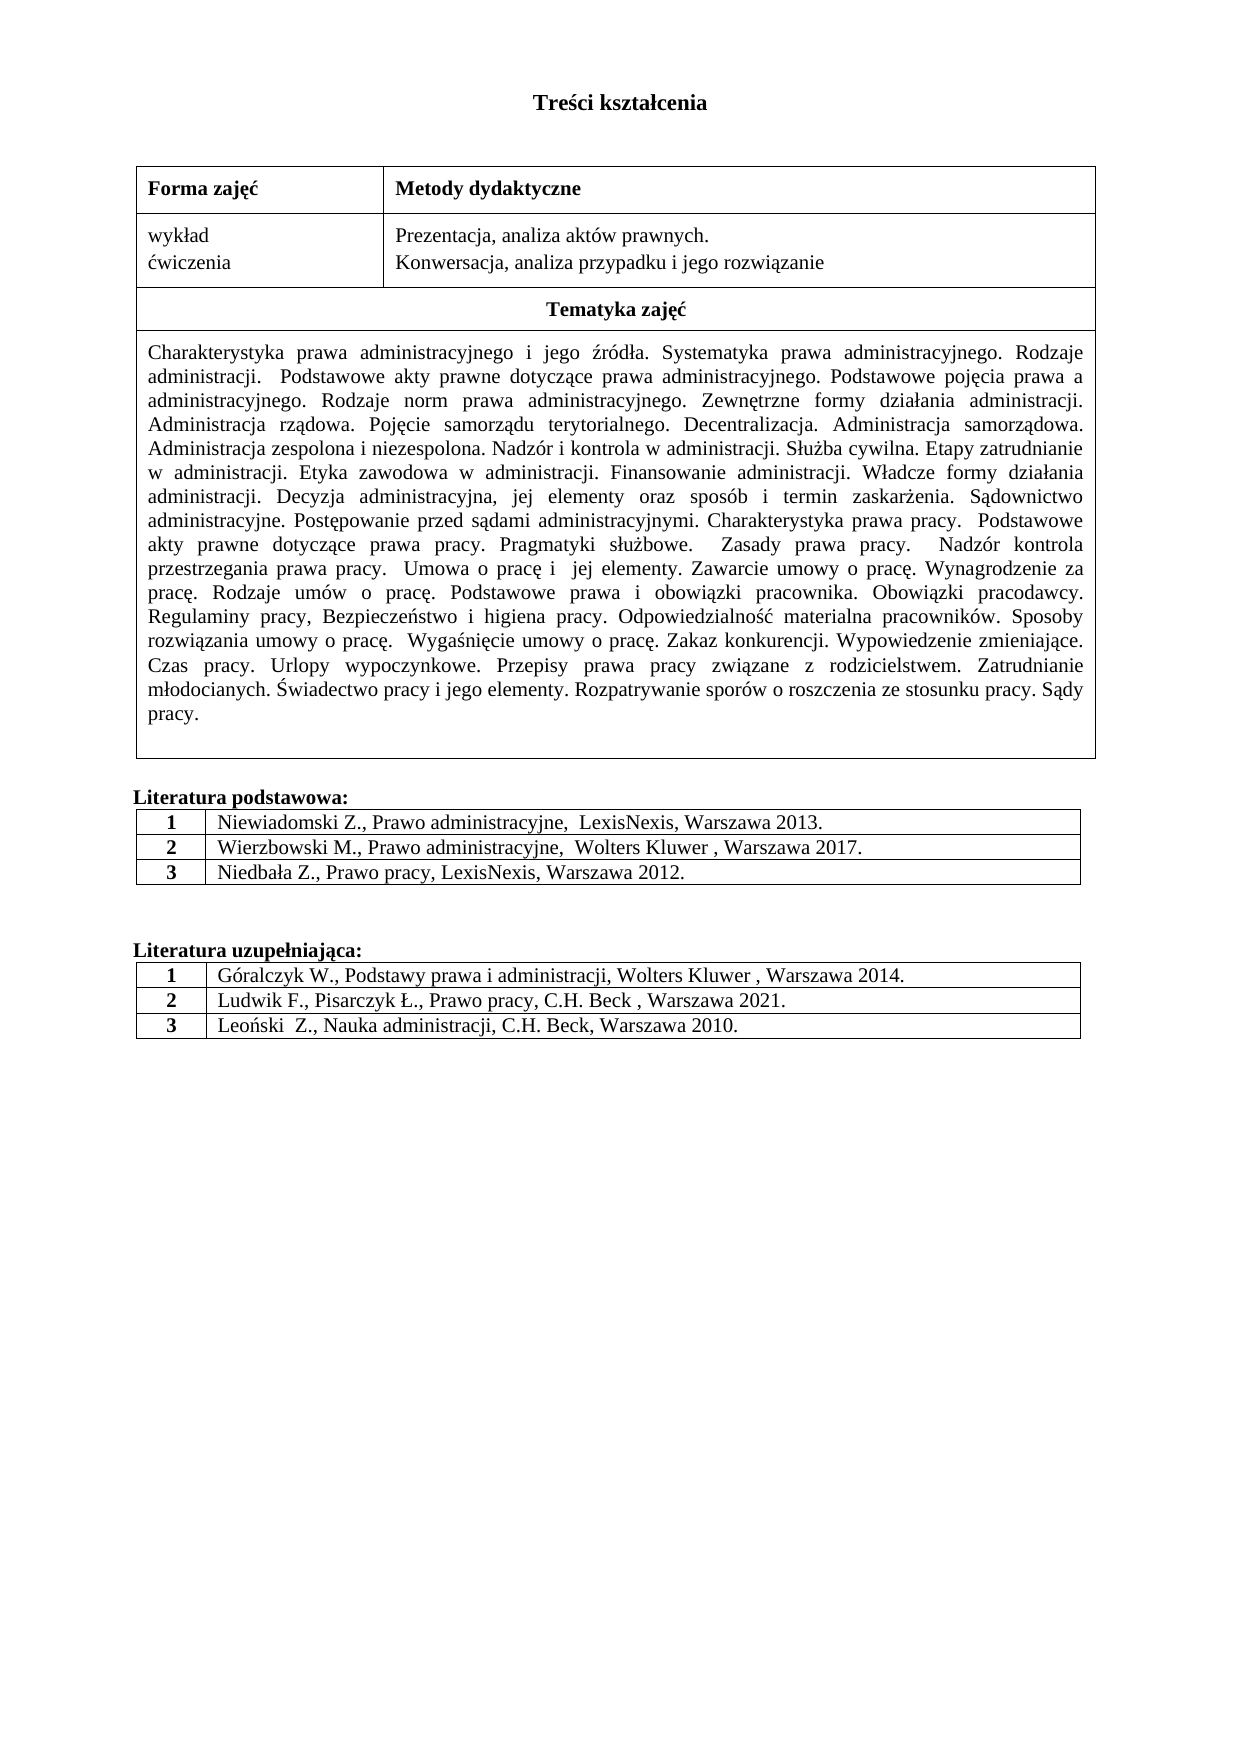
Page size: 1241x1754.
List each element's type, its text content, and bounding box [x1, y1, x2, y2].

table_cell 3 [137, 1014, 206, 1037]
text Literatura podstawowa: [133, 785, 1092, 809]
table_cell Tematyka zajęć [137, 288, 1095, 330]
table_header 1 [137, 963, 206, 987]
table_header Forma zajęć [137, 167, 383, 213]
table_cell Ludwik F., Pisarczyk Ł., Prawo pracy, C.H. Beck , Warszawa 2021. [207, 988, 1080, 1012]
text Treści kształcenia [148, 89, 1092, 115]
table_cell 2 [137, 835, 205, 859]
table_cell Leoński Z., Nauka administracji, C.H. Beck, Warszawa 2010. [207, 1014, 1080, 1037]
text Literatura uzupełniająca: [133, 938, 1092, 962]
table_cell Charakterystyka prawa administracyjnego i jego źródła. Systematyka prawa administracyjnego. Rodzaje administracji. Podstawowe akty prawne dotyczące prawa administracyjnego. Podstawowe pojęcia prawa a administracyjnego. Rodzaje norm prawa administracyjnego. Zewnętrzne formy działania administracji. Administracja rządowa. Pojęcie samorządu terytorialnego. Decentralizacja. Administracja samorządowa. Administracja zespolona i niezespolona. Nadzór i kontrola w administracji. Służba cywilna. Etapy zatrudnianie w administracji. Etyka zawodowa w administracji. Finansowanie administracji. Władcze formy działania administracji. Decyzja administracyjna, jej elementy oraz sposób i termin zaskarżenia. Sądownictwo administracyjne. Postępowanie przed sądami administracyjnymi. Charakterystyka prawa pracy. Podstawowe akty prawne dotyczące prawa pracy. Pragmatyki służbowe. Zasady prawa pracy. Nadzór kontrola przestrzegania prawa pracy. Umowa o pracę i jej elementy. Zawarcie umowy o pracę. Wynagrodzenie za pracę. Rodzaje umów o pracę. Podstawowe prawa i obowiązki pracownika. Obowiązki pracodawcy. Regulaminy pracy, Bezpieczeństwo i higiena pracy. Odpowiedzialność materialna pracowników. Sposoby rozwiązania umowy o pracę. Wygaśnięcie umowy o pracę. Zakaz konkurencji. Wypowiedzenie zmieniające. Czas pracy. Urlopy wypoczynkowe. Przepisy prawa pracy związane z rodzicielstwem. Zatrudnianie młodocianych. Świadectwo pracy i jego elementy. Rozpatrywanie sporów o roszczenia ze stosunku pracy. Sądy pracy. [137, 331, 1095, 758]
table_header Góralczyk W., Podstawy prawa i administracji, Wolters Kluwer , Warszawa 2014. [207, 963, 1080, 987]
table_cell wykład ćwiczenia [137, 214, 383, 287]
table_cell Wierzbowski M., Prawo administracyjne, Wolters Kluwer , Warszawa 2017. [206, 835, 1080, 859]
table_header 1 [137, 810, 205, 834]
table_cell Niedbała Z., Prawo pracy, LexisNexis, Warszawa 2012. [206, 860, 1080, 884]
table_cell 3 [137, 860, 205, 884]
table_header Metody dydaktyczne [384, 167, 1095, 213]
table_cell Prezentacja, analiza aktów prawnych. Konwersacja, analiza przypadku i jego rozwiązanie [384, 214, 1095, 287]
table_header Niewiadomski Z., Prawo administracyjne, LexisNexis, Warszawa 2013. [206, 810, 1080, 834]
table_cell 2 [137, 988, 206, 1012]
